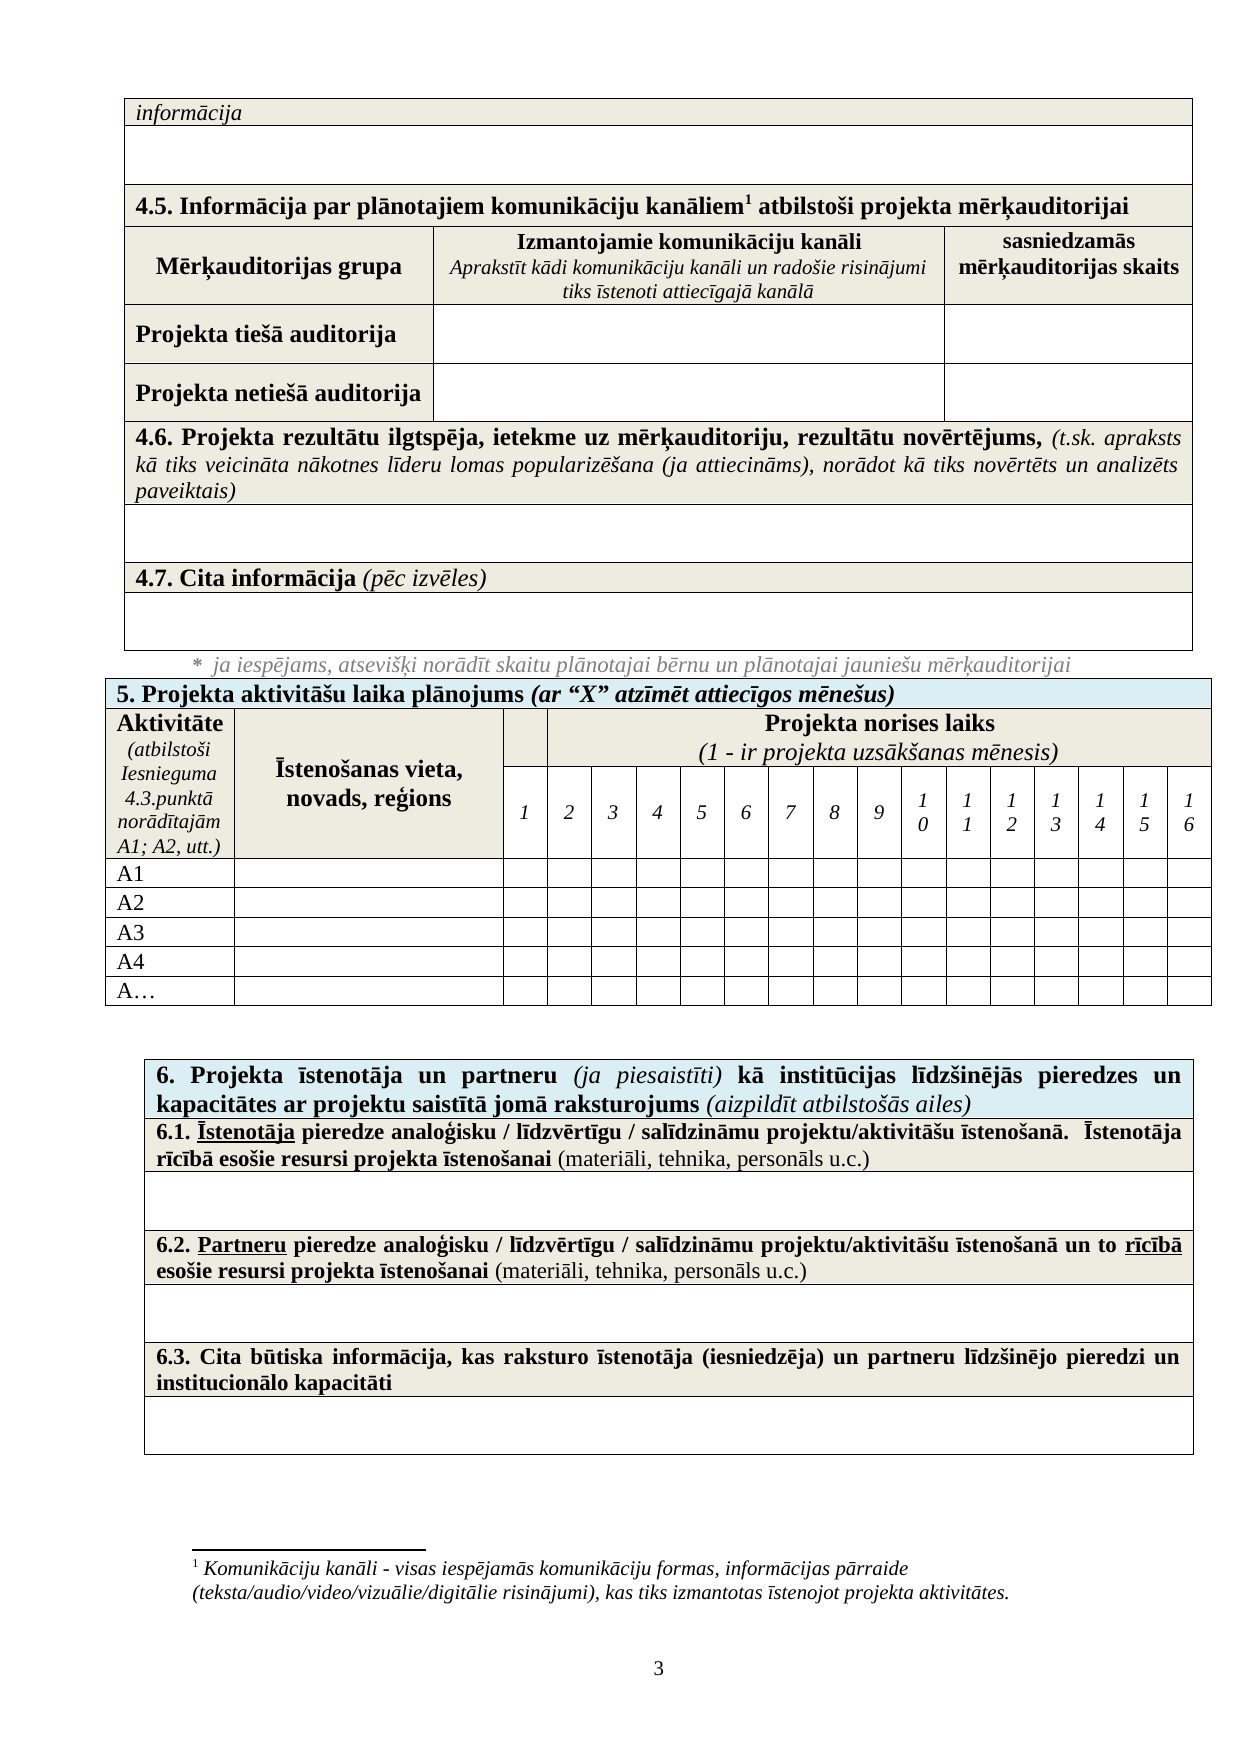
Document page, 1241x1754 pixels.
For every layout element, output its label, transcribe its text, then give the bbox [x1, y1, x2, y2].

table_cell 6.3. Cita būtiska informācija, kas raksturo īstenotāja (iesniedzēja) un partneru līdzšinējo pieredzi un institucionālo kapacitāti [145, 1343, 1193, 1396]
table_cell [637, 918, 680, 946]
table_cell A… [106, 977, 234, 1005]
table_cell [548, 977, 591, 1005]
table_cell [1079, 918, 1123, 946]
table_cell [125, 126, 1192, 184]
table_cell 4 [637, 767, 680, 858]
table_cell [725, 947, 768, 976]
table_cell [1035, 977, 1078, 1005]
table_cell 15 [1124, 767, 1167, 858]
table_cell [947, 947, 990, 976]
table_cell 4.6. Projekta rezultātu ilgtspēja, ietekme uz mērķauditoriju, rezultātu novērtējums, (t.sk. apraksts kā tiks veicināta nākotnes līderu lomas popularizēšana (ja attiecināms), norādot kā tiks novērtēts un analizēts paveiktais) [125, 422, 1192, 503]
table_cell [1124, 888, 1167, 917]
table_cell [681, 977, 724, 1005]
table_cell [858, 977, 901, 1005]
table_cell Izmantojamie komunikāciju kanāli Aprakstīt kādi komunikāciju kanāli un radošie risinājumi tiks īstenoti attiecīgajā kanālā [434, 227, 944, 304]
table_cell A3 [106, 918, 234, 946]
table_cell [548, 888, 591, 917]
table_cell Projekta norises laiks (1 - ir projekta uzsākšanas mēnesis) [548, 709, 1211, 766]
table_cell 3 [592, 767, 636, 858]
table_cell [769, 918, 813, 946]
table_cell [991, 947, 1034, 976]
table_cell [548, 859, 591, 887]
table_cell [125, 593, 1192, 650]
table_cell [125, 505, 1192, 562]
table_cell [681, 947, 724, 976]
table_cell [145, 1285, 1193, 1342]
table_cell Aktivitāte (atbilstoši Iesnieguma 4.3.punktā norādītajām A1; A2, utt.) [106, 709, 234, 858]
table_cell [235, 859, 503, 887]
table_cell 11 [947, 767, 990, 858]
table_cell [145, 1397, 1193, 1454]
table_cell 4.5. Informācija par plānotajiem komunikāciju kanāliem atbilstoši projekta mērķauditorijai [125, 185, 1192, 226]
table_cell [769, 947, 813, 976]
table_cell [902, 947, 946, 976]
table_cell A2 [106, 888, 234, 917]
table_cell [235, 918, 503, 946]
table_cell [592, 918, 636, 946]
table_cell [504, 888, 547, 917]
table_header 6. Projekta īstenotāja un partneru (ja piesaistīti) kā institūcijas līdzšinējās pieredzes un kapacitātes ar projektu saistītā jomā raksturojums (aizpildīt atbilstošās ailes) [145, 1060, 1193, 1117]
table_cell [504, 977, 547, 1005]
table_cell [991, 918, 1034, 946]
table_cell Mērķauditorijas grupa [125, 227, 433, 304]
table_cell [1124, 918, 1167, 946]
table_cell 6.1. Īstenotāja pieredze analoģisku / līdzvērtīgu / salīdzināmu projektu/aktivitāšu īstenošanā. Īstenotāja rīcībā esošie resursi projekta īstenošanai (materiāli, tehnika, personāls u.c.) [145, 1119, 1193, 1171]
table_cell [235, 977, 503, 1005]
table_cell [1079, 859, 1123, 887]
table_cell [1035, 947, 1078, 976]
table_cell [434, 305, 944, 362]
table_cell [725, 918, 768, 946]
table_cell [1035, 859, 1078, 887]
table_cell sasniedzamās mērķauditorijas skaits [945, 227, 1192, 304]
table_cell [858, 947, 901, 976]
table_cell A4 [106, 947, 234, 976]
table_cell [592, 977, 636, 1005]
table_cell [769, 888, 813, 917]
table_cell [902, 918, 946, 946]
table_cell [637, 859, 680, 887]
table_cell [504, 947, 547, 976]
table_cell [814, 977, 857, 1005]
table_cell 6.2. Partneru pieredze analoģisku / līdzvērtīgu / salīdzināmu projektu/aktivitāšu īstenošanā un to rīcībā esošie resursi projekta īstenošanai (materiāli, tehnika, personāls u.c.) [145, 1231, 1193, 1283]
table_cell [681, 888, 724, 917]
table_cell [1168, 859, 1211, 887]
table_cell [945, 364, 1192, 421]
table_cell [769, 977, 813, 1005]
table_cell [1124, 859, 1167, 887]
table_cell [858, 918, 901, 946]
table_cell [902, 888, 946, 917]
table_cell [592, 859, 636, 887]
table_cell [637, 977, 680, 1005]
table_cell [1168, 977, 1211, 1005]
table_header 5. Projekta aktivitāšu laika plānojums (ar “X” atzīmēt attiecīgos mēnešus) [106, 679, 1211, 707]
table_cell 1 [504, 767, 547, 858]
table_cell [1124, 947, 1167, 976]
table_cell [637, 947, 680, 976]
table_cell [947, 977, 990, 1005]
table_cell [1079, 977, 1123, 1005]
table_cell [1168, 918, 1211, 946]
table_cell [725, 888, 768, 917]
table_cell [235, 888, 503, 917]
table_cell 12 [991, 767, 1034, 858]
table_cell [947, 888, 990, 917]
table_cell [504, 918, 547, 946]
table_cell [681, 859, 724, 887]
table_cell [814, 918, 857, 946]
table_cell 2 [548, 767, 591, 858]
table_cell [681, 918, 724, 946]
table_cell [1035, 888, 1078, 917]
table_cell [945, 305, 1192, 362]
table_cell [434, 364, 944, 421]
table_cell [1035, 918, 1078, 946]
table_cell [1079, 888, 1123, 917]
table_cell [991, 977, 1034, 1005]
table_cell [991, 888, 1034, 917]
table_cell 5 [681, 767, 724, 858]
table_cell 13 [1035, 767, 1078, 858]
table_cell 6 [725, 767, 768, 858]
table_cell [858, 888, 901, 917]
table_cell [902, 859, 946, 887]
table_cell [125, 99, 1192, 125]
table_cell A1 [106, 859, 234, 887]
table_cell [858, 859, 901, 887]
table_cell [814, 947, 857, 976]
table_cell [548, 918, 591, 946]
table_cell 8 [814, 767, 857, 858]
table_cell [548, 947, 591, 976]
table_cell [592, 888, 636, 917]
table_cell 4.7. Cita informācija (pēc izvēles) [125, 563, 1192, 592]
table_cell [947, 859, 990, 887]
table_cell 16 [1168, 767, 1211, 858]
table_cell [947, 918, 990, 946]
table_cell [814, 888, 857, 917]
table_cell [235, 947, 503, 976]
table_cell 7 [769, 767, 813, 858]
table_cell [1079, 947, 1123, 976]
table_cell [814, 859, 857, 887]
table_cell [1168, 947, 1211, 976]
table_cell Projekta netiešā auditorija [125, 364, 433, 421]
table_cell [769, 859, 813, 887]
table_cell [504, 709, 547, 766]
table_cell [991, 859, 1034, 887]
table_cell [902, 977, 946, 1005]
table_cell [725, 977, 768, 1005]
table_cell [1168, 888, 1211, 917]
table_cell [725, 859, 768, 887]
table_cell [504, 859, 547, 887]
table_cell 14 [1079, 767, 1123, 858]
table_cell [592, 947, 636, 976]
text * ja iespējams, atsevišķi norādīt skaitu plānotajai bērnu un plānotajai jauniešu mērķauditorijai [192, 651, 1125, 678]
table_cell [145, 1172, 1193, 1230]
table_cell 10 [902, 767, 946, 858]
table_cell [1124, 977, 1167, 1005]
table_cell 9 [858, 767, 901, 858]
table_cell Projekta tiešā auditorija [125, 305, 433, 362]
table_cell [637, 888, 680, 917]
table_cell Īstenošanas vieta, novads, reģions [235, 709, 503, 858]
